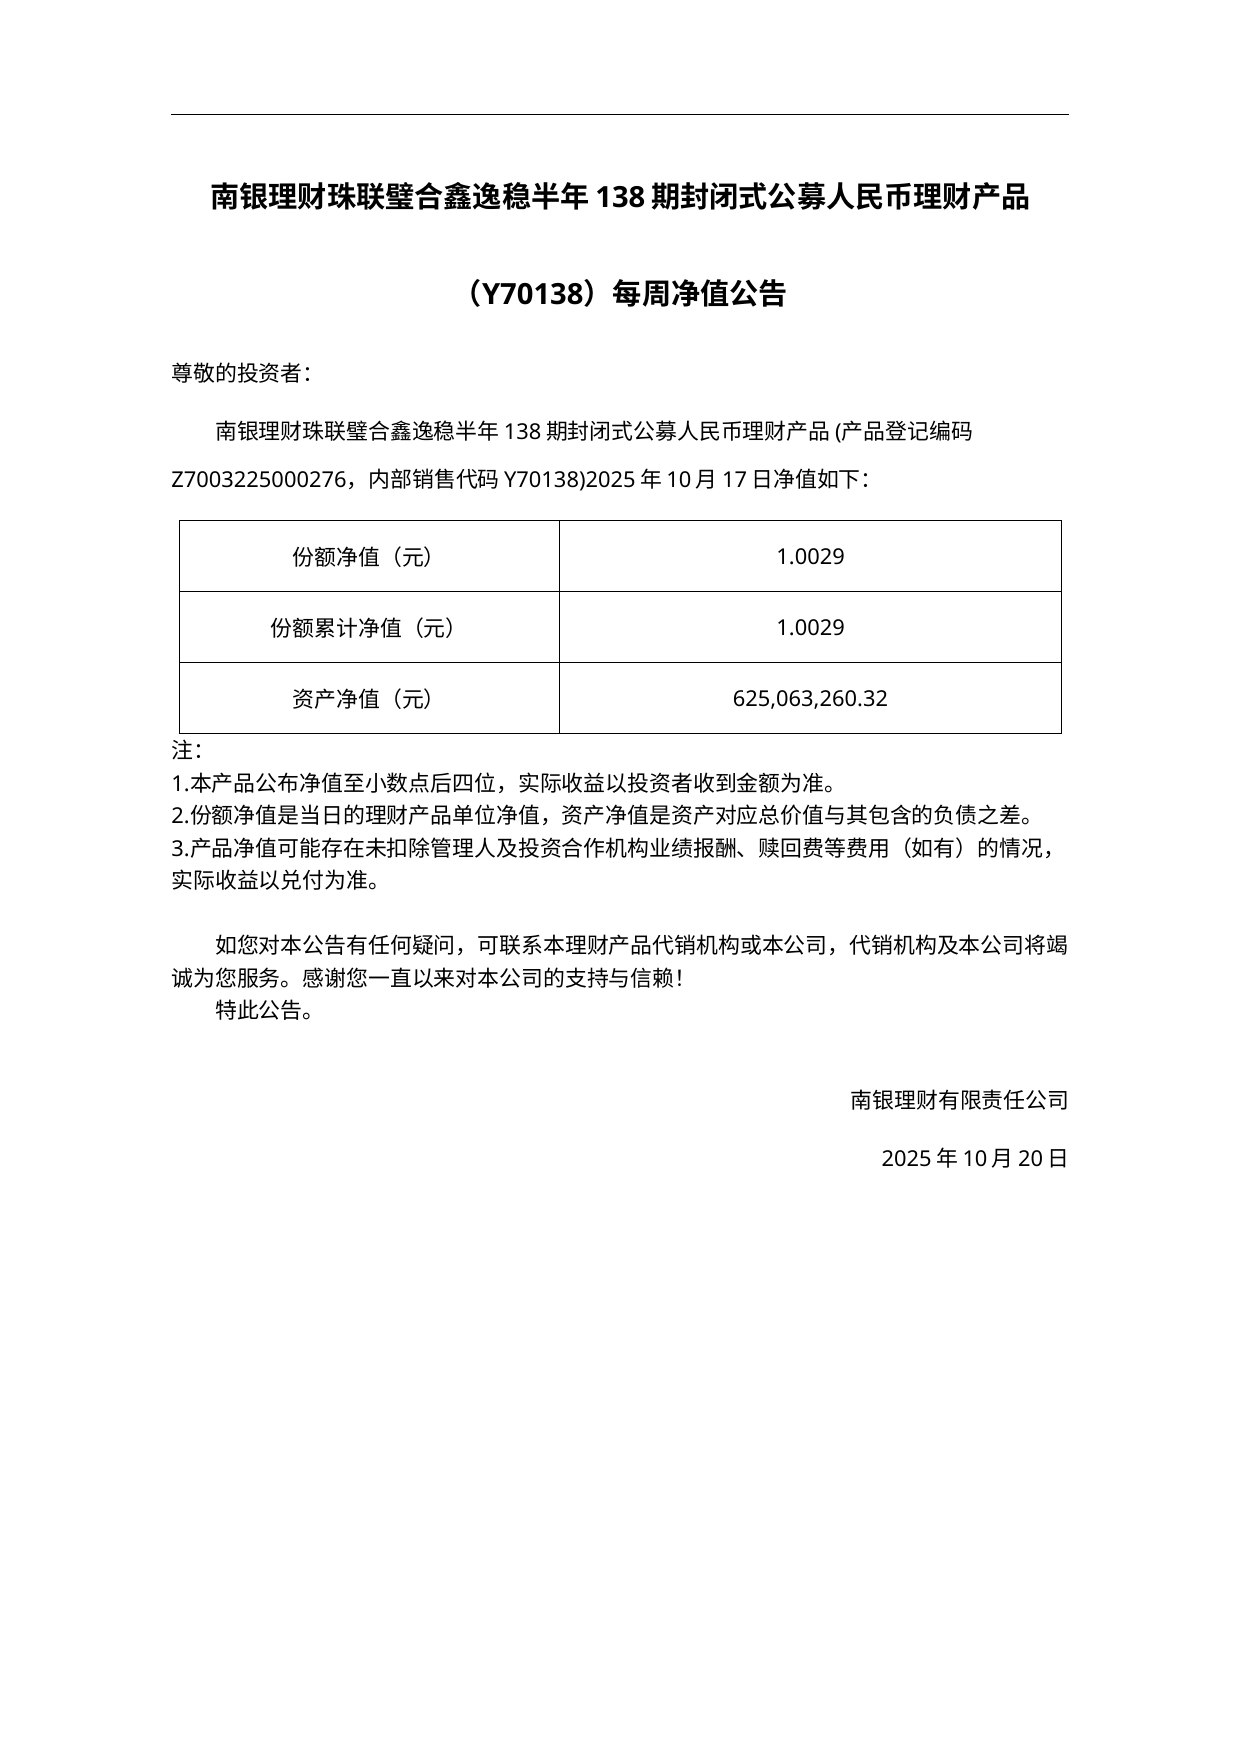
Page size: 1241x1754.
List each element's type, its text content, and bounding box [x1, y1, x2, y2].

text 尊敬的投资者： [171, 355, 1069, 388]
table_header 份额净值（元） [180, 521, 559, 591]
text 2025年10月20日 [171, 1140, 1069, 1173]
text 如您对本公告有任何疑问，可联系本理财产品代销机构或本公司，代销机构及本公司将竭诚为您服务。感谢您一直以来对本公司的支持与信赖！ [171, 928, 1069, 993]
text 南银理财珠联璧合鑫逸稳半年138期封闭式公募人民币理财产品 (产品登记编码Z7003225000276，内部销售代码Y70138)2025年10月17日净值如下： [171, 413, 1069, 494]
table_cell 资产净值（元） [180, 663, 559, 733]
text 2.份额净值是当日的理财产品单位净值，资产净值是资产对应总价值与其包含的负债之差。 [171, 798, 1069, 830]
table_header 1.0029 [560, 521, 1061, 591]
table_cell 份额累计净值（元） [180, 592, 559, 662]
text 南银理财有限责任公司 [171, 1082, 1069, 1115]
text 南银理财珠联璧合鑫逸稳半年138期封闭式公募人民币理财产品（Y70138）每周净值公告 [171, 162, 1069, 324]
table_cell 625,063,260.32 [560, 663, 1061, 733]
text 1.本产品公布净值至小数点后四位，实际收益以投资者收到金额为准。 [171, 765, 1069, 798]
text 注： [171, 733, 1069, 765]
text 特此公告。 [171, 993, 1069, 1025]
text 3.产品净值可能存在未扣除管理人及投资合作机构业绩报酬、赎回费等费用（如有）的情况，实际收益以兑付为准。 [171, 830, 1069, 895]
table_cell 1.0029 [560, 592, 1061, 662]
